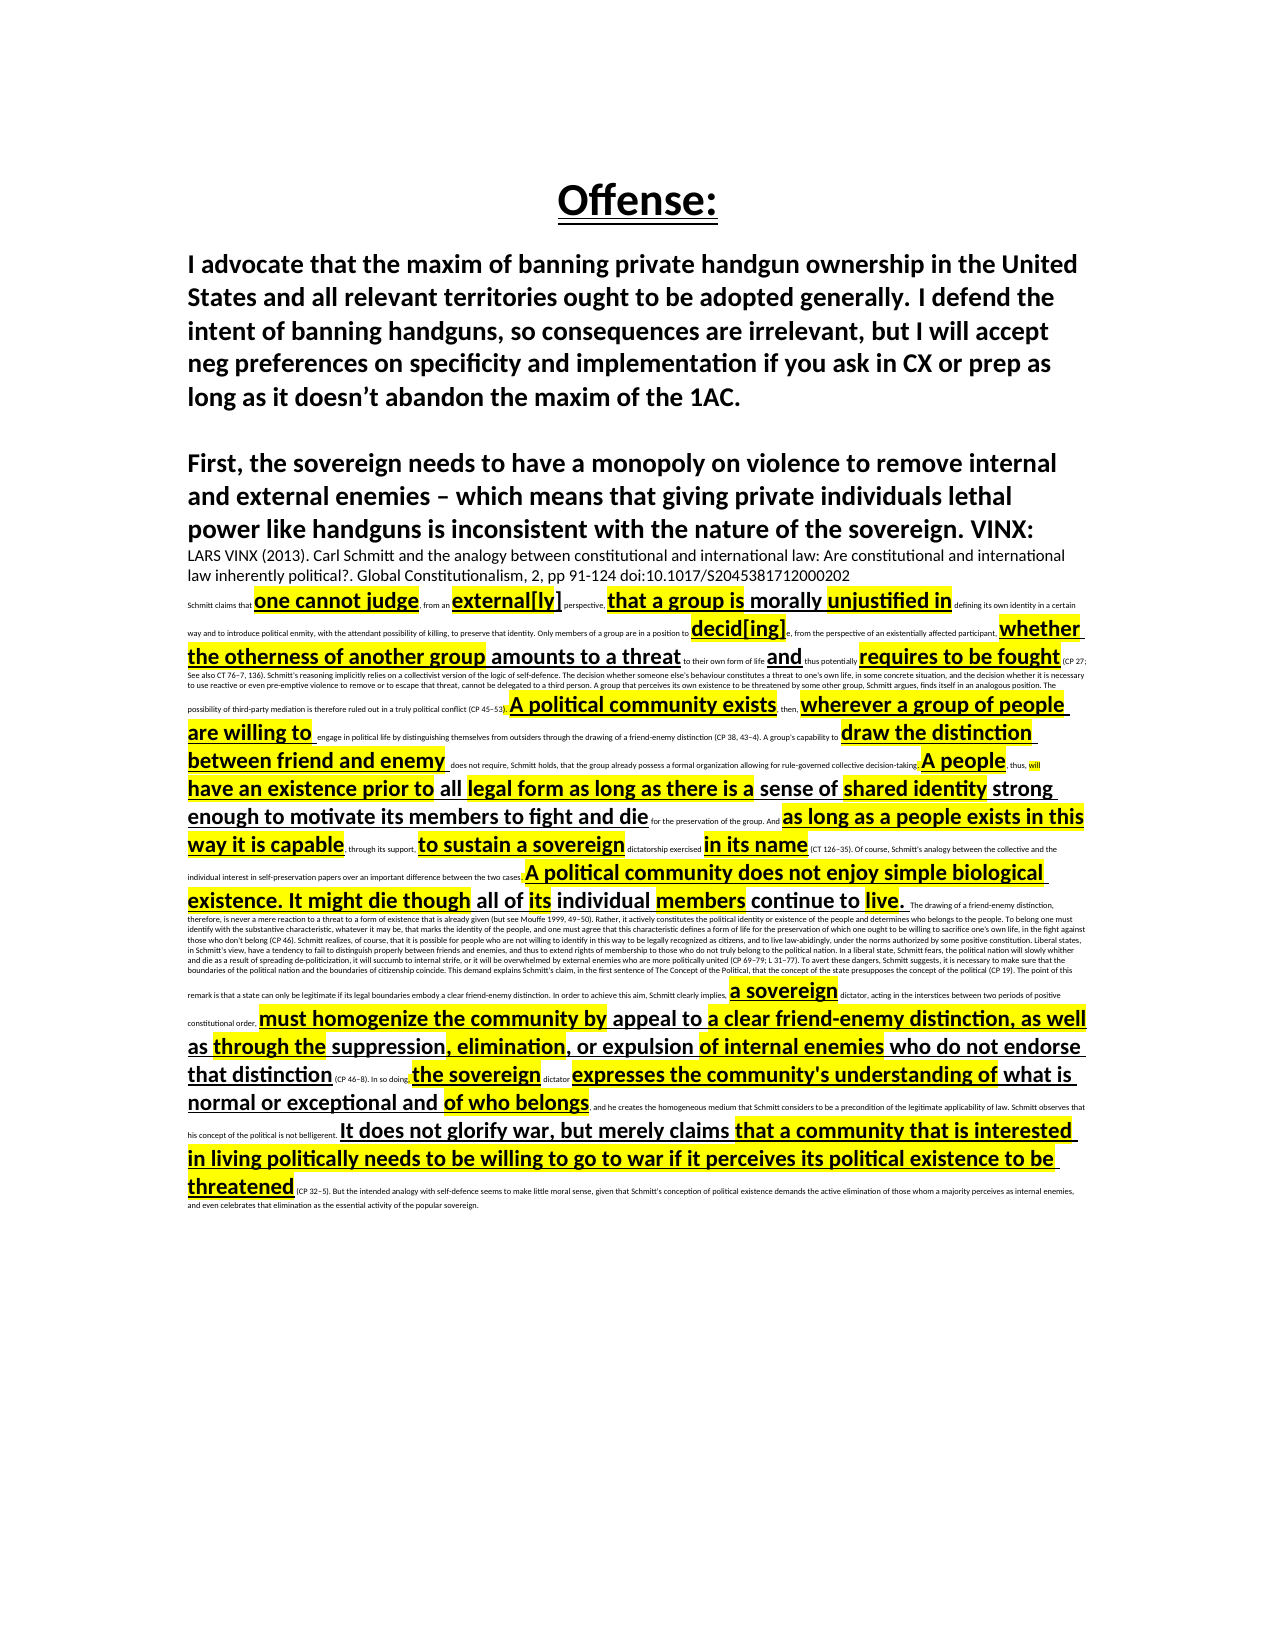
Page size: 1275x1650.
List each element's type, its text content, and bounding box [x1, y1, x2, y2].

text Schmitt claims that one cannot judge, from an external[ly] perspective, that a group is morally unjustified in defining its own identity in a certain way and to introduce political enmity, with the attendant possibility of killing, to preserve that identity. Only members of a group are in a position to decid[ing]e, from the perspective of an existentially affected participant, whether the otherness of another group amounts to a threat to their own form of life and thus potentially requires to be fought (CP 27; See also CT 76–7, 136). Schmitt's reasoning implicitly relies on a collectivist version of the logic of self-defence. The decision whether someone else's behaviour constitutes a threat to one's own life, in some concrete situation, and the decision whether it is necessary to use reactive or even pre-emptive violence to remove or to escape that threat, cannot be delegated to a third person. A group that perceives its own existence to be threatened by some other group, Schmitt argues, finds itself in an analogous position. The possibility of third-party mediation is therefore ruled out in a truly political conflict (CP 45–53). A political community exists, then, wherever a group of people are willing to engage in political life by distinguishing themselves from outsiders through the drawing of a friend-enemy distinction (CP 38, 43–4). A group's capability to draw the distinction between friend and enemy does not require, Schmitt holds, that the group already possess a formal organization allowing for rule-governed collective decision-taking. A people, thus, will have an existence prior to all legal form as long as there is a sense of shared identity strong enough to motivate its members to fight and die for the preservation of the group. And as long as a people exists in this way it is capable, through its support, to sustain a sovereign dictatorship exercised in its name (CT 126–35). Of course, Schmitt's analogy between the collective and the individual interest in self-preservation papers over an important difference between the two cases. A political community does not enjoy simple biological existence. It might die though all of its individual members continue to live. The drawing of a friend-enemy distinction, therefore, is never a mere reaction to a threat to a form of existence that is already given (but see Mouffe 1999, 49–50). Rather, it actively constitutes the political identity or existence of the people and determines who belongs to the people. To belong one must identify with the substantive characteristic, whatever it may be, that marks the identity of the people, and one must agree that this characteristic defines a form of life for the preservation of which one ought to be willing to sacrifice one's own life, in the fight against those who don't belong (CP 46). Schmitt realizes, of course, that it is possible for people who are not willing to identify in this way to be legally recognized as citizens, and to live law-abidingly, under the norms authorized by some positive constitution. Liberal states, in Schmitt's view, have a tendency to fail to distinguish properly between friends and enemies, and thus to extend rights of membership to those who do not truly belong to the political nation. In a liberal state, Schmitt fears, the political nation will slowly whither and die as a result of spreading de-politicization, it will succumb to internal strife, or it will be overwhelmed by external enemies who are more politically united (CP 69–79; L 31–77). To avert these dangers, Schmitt suggests, it is necessary to make sure that the boundaries of the political nation and the boundaries of citizenship coincide. This demand explains Schmitt's claim, in the first sentence of The Concept of the Political, that the concept of the state presupposes the concept of the political (CP 19). The point of this remark is that a state can only be legitimate if its legal boundaries embody a clear friend-enemy distinction. In order to achieve this aim, Schmitt clearly implies, a sovereign dictator, acting in the interstices between two periods of positive constitutional order, must homogenize the community by appeal to a clear friend-enemy distinction, as well as through the suppression, elimination, or expulsion of internal enemies who do not endorse that distinction (CP 46–8). In so doing, the sovereign dictator expresses the community's understanding of what is normal or exceptional and of who belongs, and he creates the homogeneous medium that Schmitt considers to be a precondition of the legitimate applicability of law. Schmitt observes that his concept of the political is not belligerent. It does not glorify war, but merely claims that a community that is interested in living politically needs to be willing to go to war if it perceives its political existence to be threatened (CP 32–5). But the intended analogy with self-defence seems to make little moral sense, given that Schmitt's conception of political existence demands the active elimination of those whom a majority perceives as internal enemies, and even celebrates that elimination as the essential activity of the popular sovereign. [187, 586, 1087, 1056]
subtitle I advocate that the maxim of banning private handgun ownership in the United States and all relevant territories ought to be adopted generally. I defend the intent of banning handguns, so consequences are irrelevant, but I will accept neg preferences on specificity and implementation if you ask in CX or prep as long as it doesn’t abandon the maxim of the 1AC. [187, 248, 1087, 413]
subtitle First, the sovereign needs to have a monopoly on violence to remove internal and external enemies – which means that giving private individuals lethal power like handguns is inconsistent with the nature of the sovereign. VINX: [187, 446, 1087, 545]
subtitle Offense: [187, 171, 1087, 227]
text LARS VINX (2013). Carl Schmitt and the analogy between constitutional and international law: Are constitutional and international law inherently political?. Global Constitutionalism, 2, pp 91-124 doi:10.1017/S2045381712000202 [187, 545, 1087, 586]
